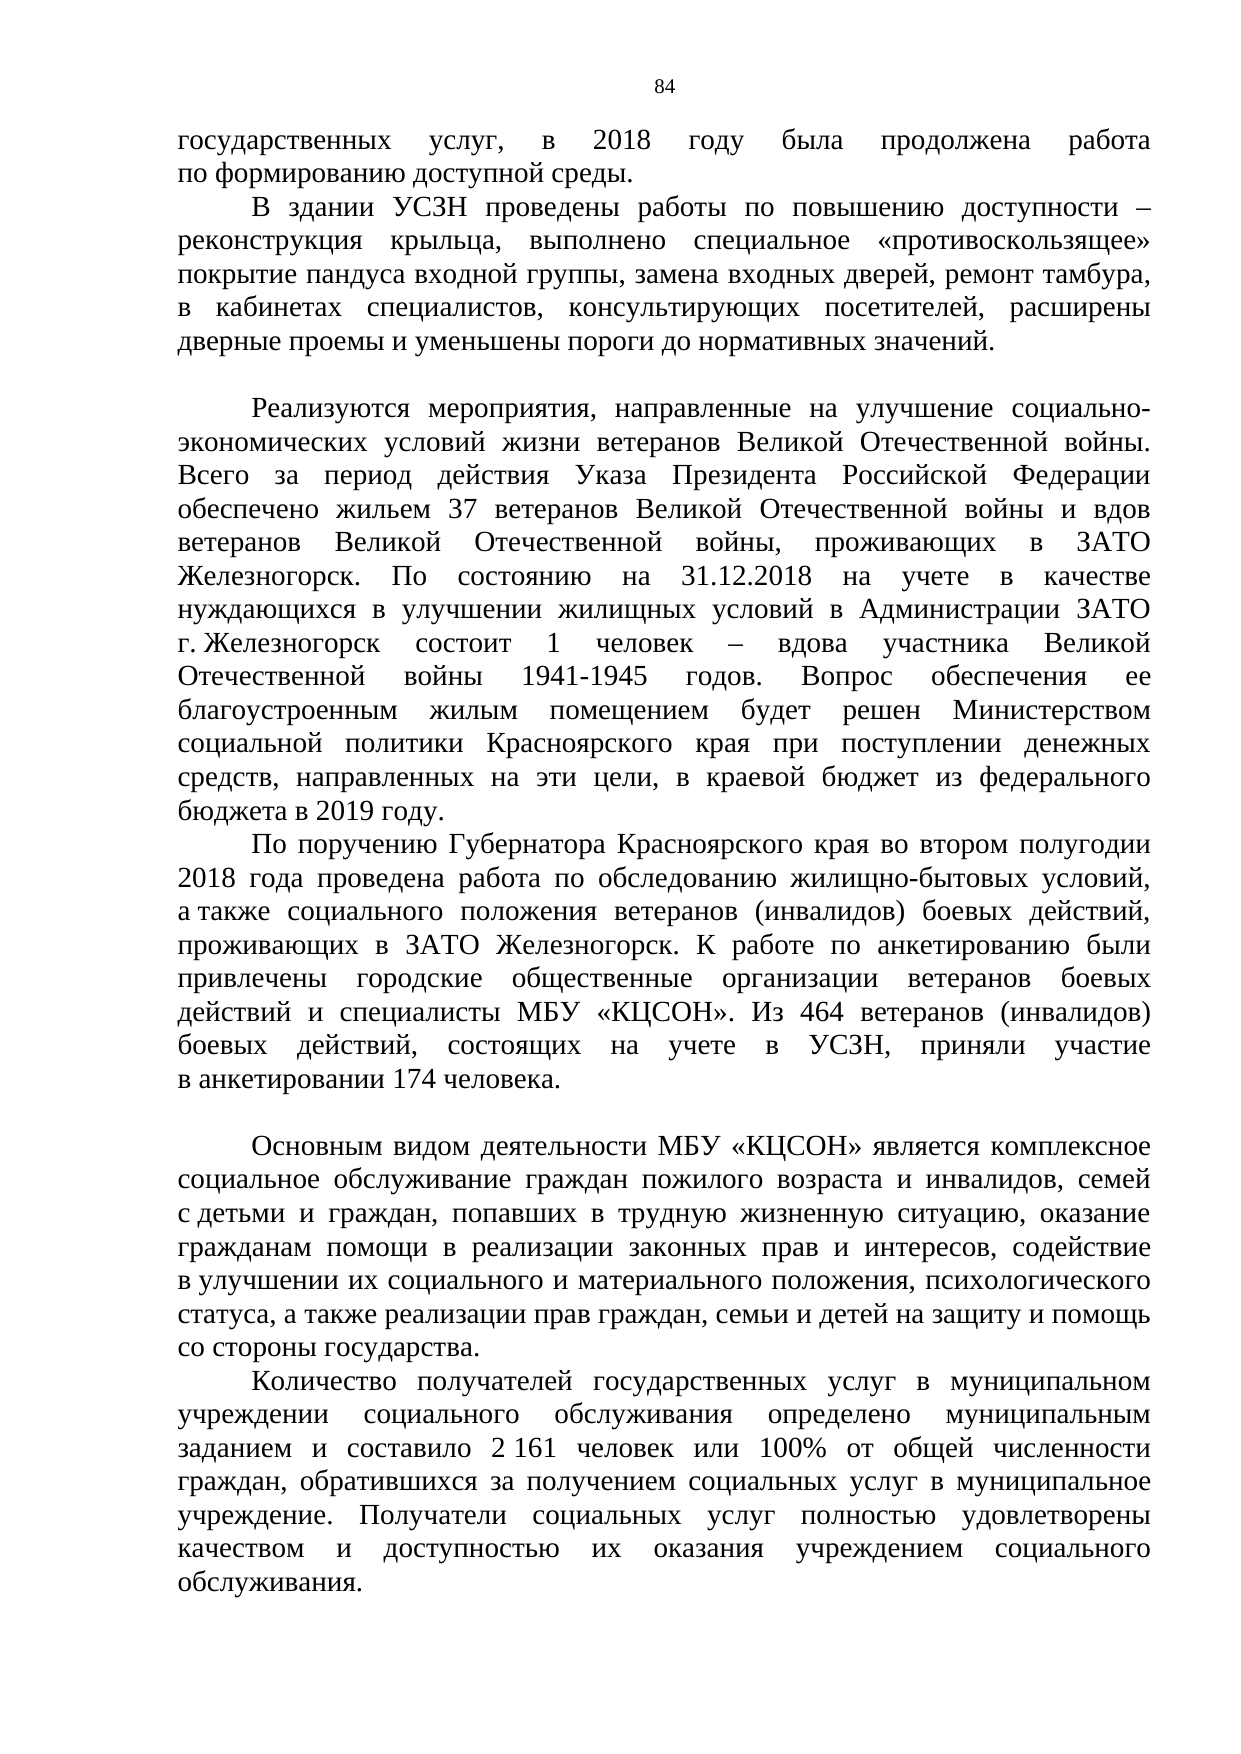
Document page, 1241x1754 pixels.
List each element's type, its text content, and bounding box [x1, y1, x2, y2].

text Количество получателей государственных услуг в муниципальном учреждении социального обслуживания определено муниципальным заданием и составило 2 161 человек или 100% от общей численности граждан, обратившихся за получением социальных услуг в муниципальное учреждение. Получатели социальных услуг полностью удовлетворены качеством и доступностью их оказания учреждением социального обслуживания. [177, 1363, 1152, 1598]
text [177, 122, 1152, 189]
text В здании УСЗН проведены работы по повышению доступности – реконструкция крыльца, выполнено специальное «противоскользящее» покрытие пандуса входной группы, замена входных дверей, ремонт тамбура, в кабинетах специалистов, консультирующих посетителей, расширены дверные проемы и уменьшены пороги до нормативных значений. [177, 189, 1152, 357]
text Основным видом деятельности МБУ «КЦСОН» является комплексное социальное обслуживание граждан пожилого возраста и инвалидов, семей с детьми и граждан, попавших в трудную жизненную ситуацию, оказание гражданам помощи в реализации законных прав и интересов, содействие в улучшении их социального и материального положения, психологического статуса, а также реализации прав граждан, семьи и детей на защиту и помощь со стороны государства. [177, 1128, 1152, 1363]
text Реализуются мероприятия, направленные на улучшение социально-экономических условий жизни ветеранов Великой Отечественной войны. Всего за период действия Указа Президента Российской Федерации обеспечено жильем 37 ветеранов Великой Отечественной войны и вдов ветеранов Великой Отечественной войны, проживающих в ЗАТО Железногорск. По состоянию на 31.12.2018 на учете в качестве нуждающихся в улучшении жилищных условий в Администрации ЗАТО г. Железногорск состоит 1 человек – вдова участника Великой Отечественной войны 1941-1945 годов. Вопрос обеспечения ее благоустроенным жилым помещением будет решен Министерством социальной политики Красноярского края при поступлении денежных средств, направленных на эти цели, в краевой бюджет из федерального бюджета в 2019 году. [177, 390, 1152, 826]
text По поручению Губернатора Красноярского края во втором полугодии 2018 года проведена работа по обследованию жилищно-бытовых условий, а также социального положения ветеранов (инвалидов) боевых действий, проживающих в ЗАТО Железногорск. К работе по анкетированию были привлечены городские общественные организации ветеранов боевых действий и специалисты МБУ «КЦСОН». Из 464 ветеранов (инвалидов) боевых действий, состоящих на учете в УСЗН, приняли участие в анкетировании 174 человека. [177, 826, 1152, 1094]
